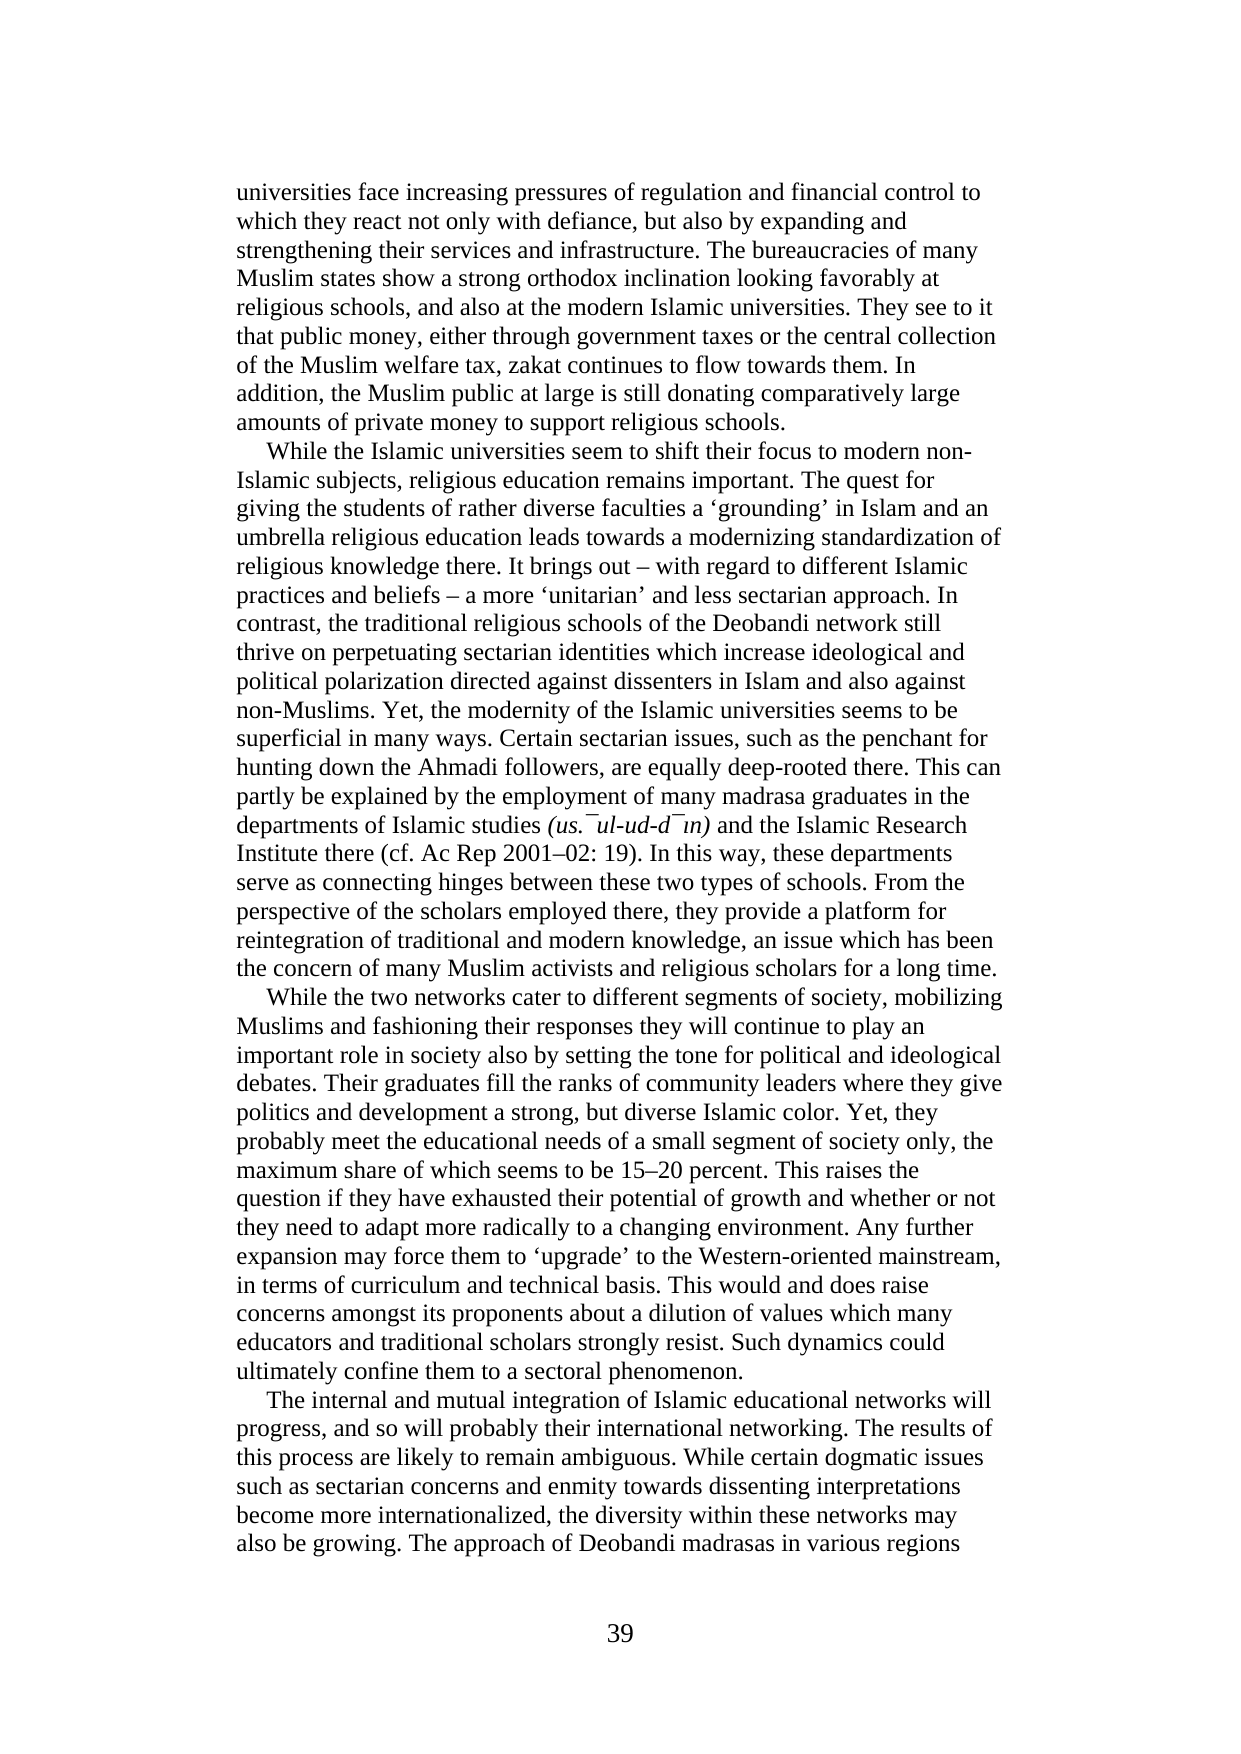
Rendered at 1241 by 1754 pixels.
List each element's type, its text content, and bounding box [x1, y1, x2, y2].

text While the two networks cater to different segments of society, mobilizing Muslims and fashioning their responses they will continue to play an important role in society also by setting the tone for political and ideological debates. Their graduates fill the ranks of community leaders where they give politics and development a strong, but diverse Islamic color. Yet, they probably meet the educational needs of a small segment of society only, the maximum share of which seems to be 15–20 percent. This raises the question if they have exhausted their potential of growth and whether or not they need to adapt more radically to a changing environment. Any further expansion may force them to ‘upgrade’ to the Western-oriented mainstream, in terms of curriculum and technical basis. This would and does raise concerns amongst its proponents about a dilution of values which many educators and traditional scholars strongly resist. Such dynamics could ultimately confine them to a sectoral phenomenon. [236, 982, 1004, 1385]
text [236, 177, 1004, 436]
text While the Islamic universities seem to shift their focus to modern non-Islamic subjects, religious education remains important. The quest for giving the students of rather diverse faculties a ‘grounding’ in Islam and an umbrella religious education leads towards a modernizing standardization of religious knowledge there. It brings out – with regard to different Islamic practices and beliefs – a more ‘unitarian’ and less sectarian approach. In contrast, the traditional religious schools of the Deobandi network still thrive on perpetuating sectarian identities which increase ideological and political polarization directed against dissenters in Islam and also against non-Muslims. Yet, the modernity of the Islamic universities seems to be superficial in many ways. Certain sectarian issues, such as the penchant for hunting down the Ahmadi followers, are equally deep-rooted there. This can partly be explained by the employment of many madrasa graduates in the departments of Islamic studies (us.¯ul-ud-d¯ın) and the Islamic Research Institute there (cf. Ac Rep 2001–02: 19). In this way, these departments serve as connecting hinges between these two types of schools. From the perspective of the scholars employed there, they provide a platform for reintegration of traditional and modern knowledge, an issue which has been the concern of many Muslim activists and religious scholars for a long time. [236, 436, 1004, 982]
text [236, 1385, 1004, 1557]
